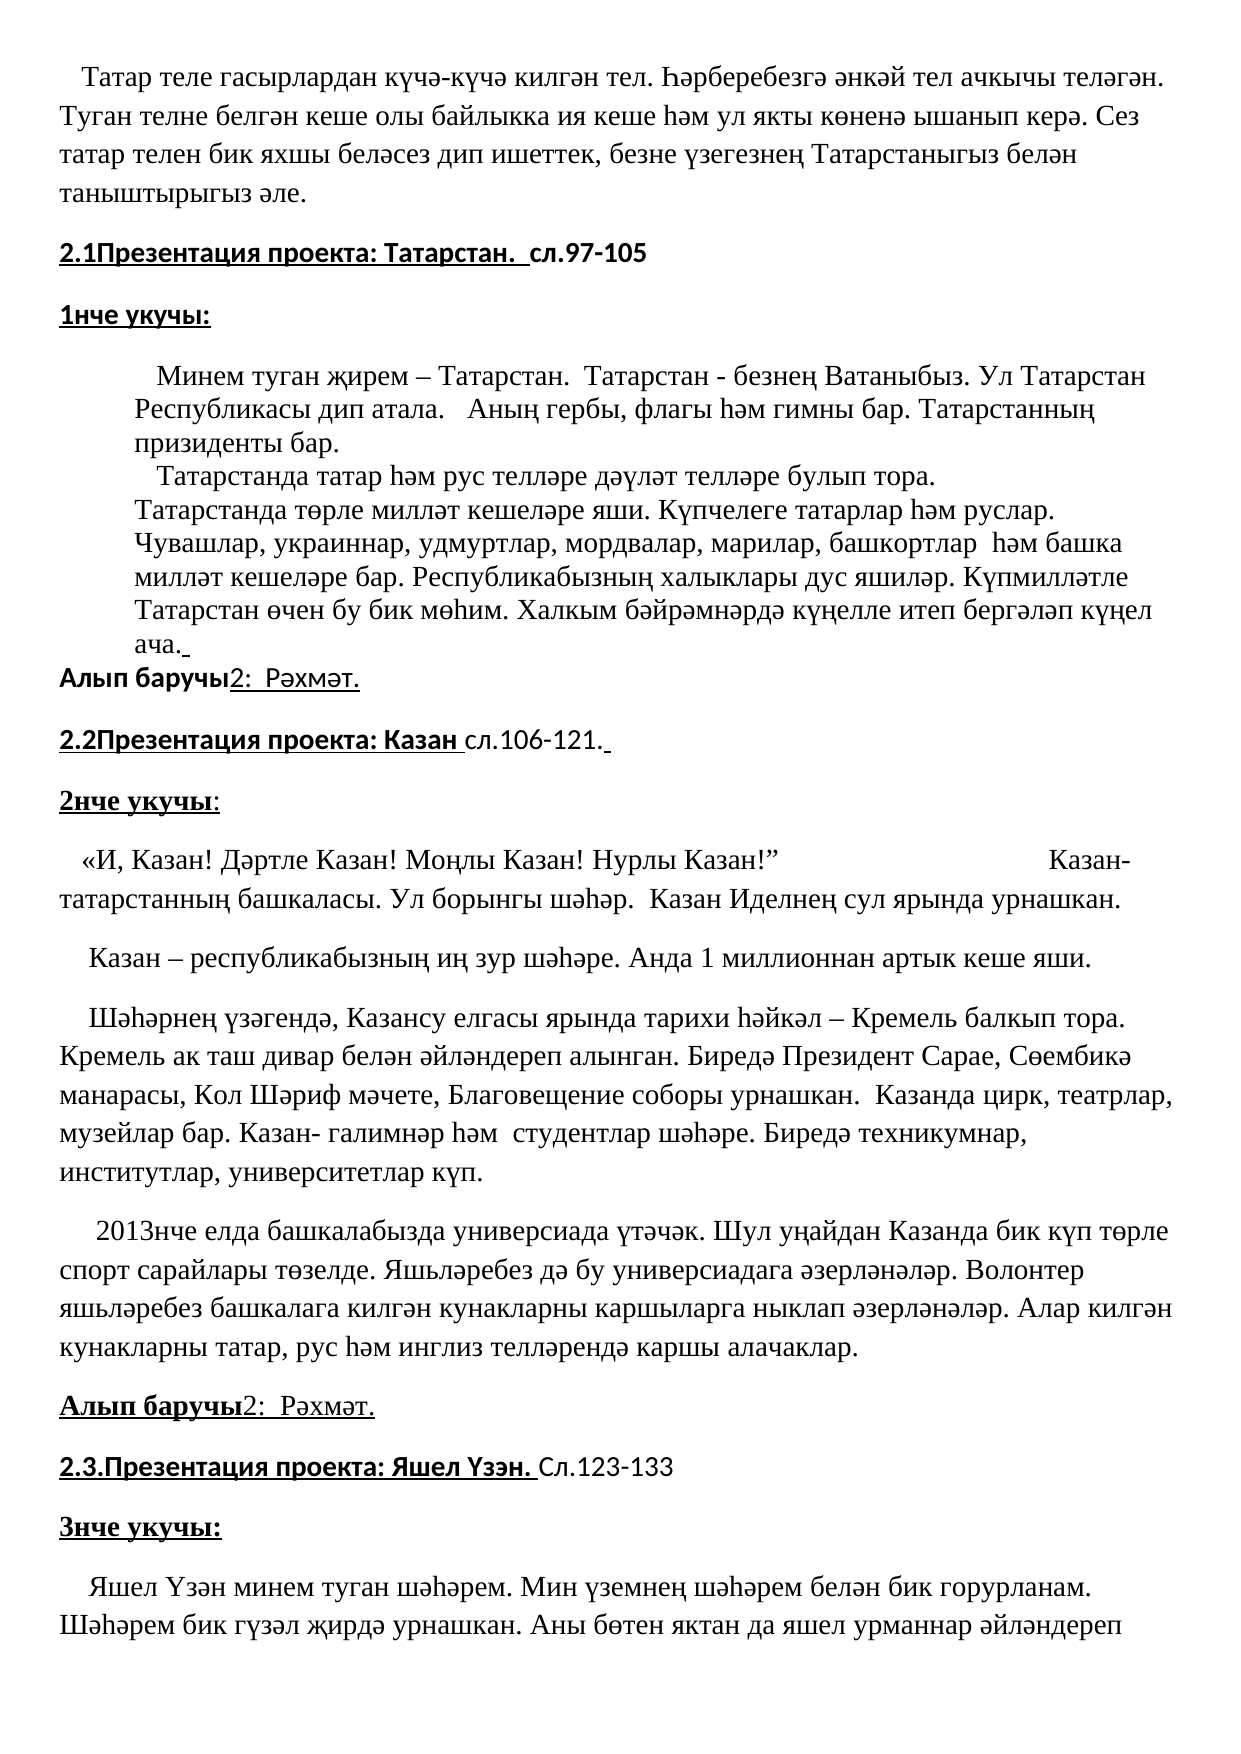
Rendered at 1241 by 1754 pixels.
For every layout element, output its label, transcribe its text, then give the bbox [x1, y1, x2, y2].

text 2.2Презентация проекта: Казан сл.106-121. [59, 721, 1181, 757]
text 1нче укучы: [59, 296, 1181, 331]
list Минем туган җирем – Татарстан. Татарстан - безнең Ватаныбыз. Ул Татарстан Республикасы дип атала. Аның гербы, флагы һәм гимны бар. Татарстанның призиденты бар. [134, 358, 1181, 458]
text Алып баручы2: Рәхмәт. [59, 659, 1181, 695]
text Алып баручы2: Рәхмәт. [59, 1388, 1181, 1422]
text 2013нче елда башкалабызда универсиада үтәчәк. Шул уңайдан Казанда бик күп төрле спорт сарайлары төзелде. Яшьләребез дә бу универсиадага әзерләнәләр. Волонтер яшьләребез башкалага килгән кунакларны каршыларга ныклап әзерләнәләр. Алар килгән кунакларны татар, рус һәм инглиз телләрендә каршы алачаклар. [59, 1213, 1181, 1362]
text 3нче укучы: [59, 1509, 1181, 1543]
text Шәһәрнең үзәгендә, Казансу елгасы ярында тарихи һәйкәл – Кремель балкып тора. Кремель ак таш дивар белән әйләндереп алынган. Биредә Президент Сарае, Сөембикә манарасы, Кол Шәриф мәчете, Благовещение соборы урнашкан. Казанда цирк, театрлар, музейлар бар. Казан- галимнәр һәм студентлар шәһәре. Биредә техникумнар, институтлар, университетлар күп. [59, 1000, 1181, 1187]
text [59, 1569, 1181, 1641]
text 2.3.Презентация проекта: Яшел Yзэн. Сл.123-133 [59, 1448, 1181, 1483]
list Татарстанда татар һәм рус телләре дәүләт телләре булып тора. Татарстанда төрле милләт кешеләре яши. Күпчелеге татарлар һәм руслар. Чувашлар, украиннар, удмуртлар, мордвалар, марилар, башкортлар һәм башка милләт кешеләре бар. Республикабызның халыклары дус яшиләр. Күпмилләтле Татарстан өчен бу бик мөһим. Халкым бәйрәмнәрдә күңелле итеп бергәләп күңел ача. [134, 458, 1181, 659]
text 2нче укучы: [59, 783, 1181, 817]
text Казан – республикабызның иң зур шәһәре. Анда 1 миллионнан артык кеше яши. [59, 940, 1181, 974]
text 2.1Презентация проекта: Татарстан. сл.97-105 [59, 234, 1181, 270]
text Татар теле гасырлардан күчә-күчә килгән тел. Һәрберебезгә әнкәй тел ачкычы теләгән. Туган телне белгән кеше олы байлыкка ия кеше һәм ул якты көненә ышанып керә. Сез татар телен бик яхшы беләсез дип ишеттек, безне үзегезнең Татарстаныгыз белән таныштырыгыз әле. [59, 59, 1181, 208]
text «И, Казан! Дәртле Казан! Моңлы Казан! Нурлы Казан!” Казан-татарстанның башкаласы. Ул борынгы шәһәр. Казан Иделнең сул ярында урнашкан. [59, 842, 1181, 914]
